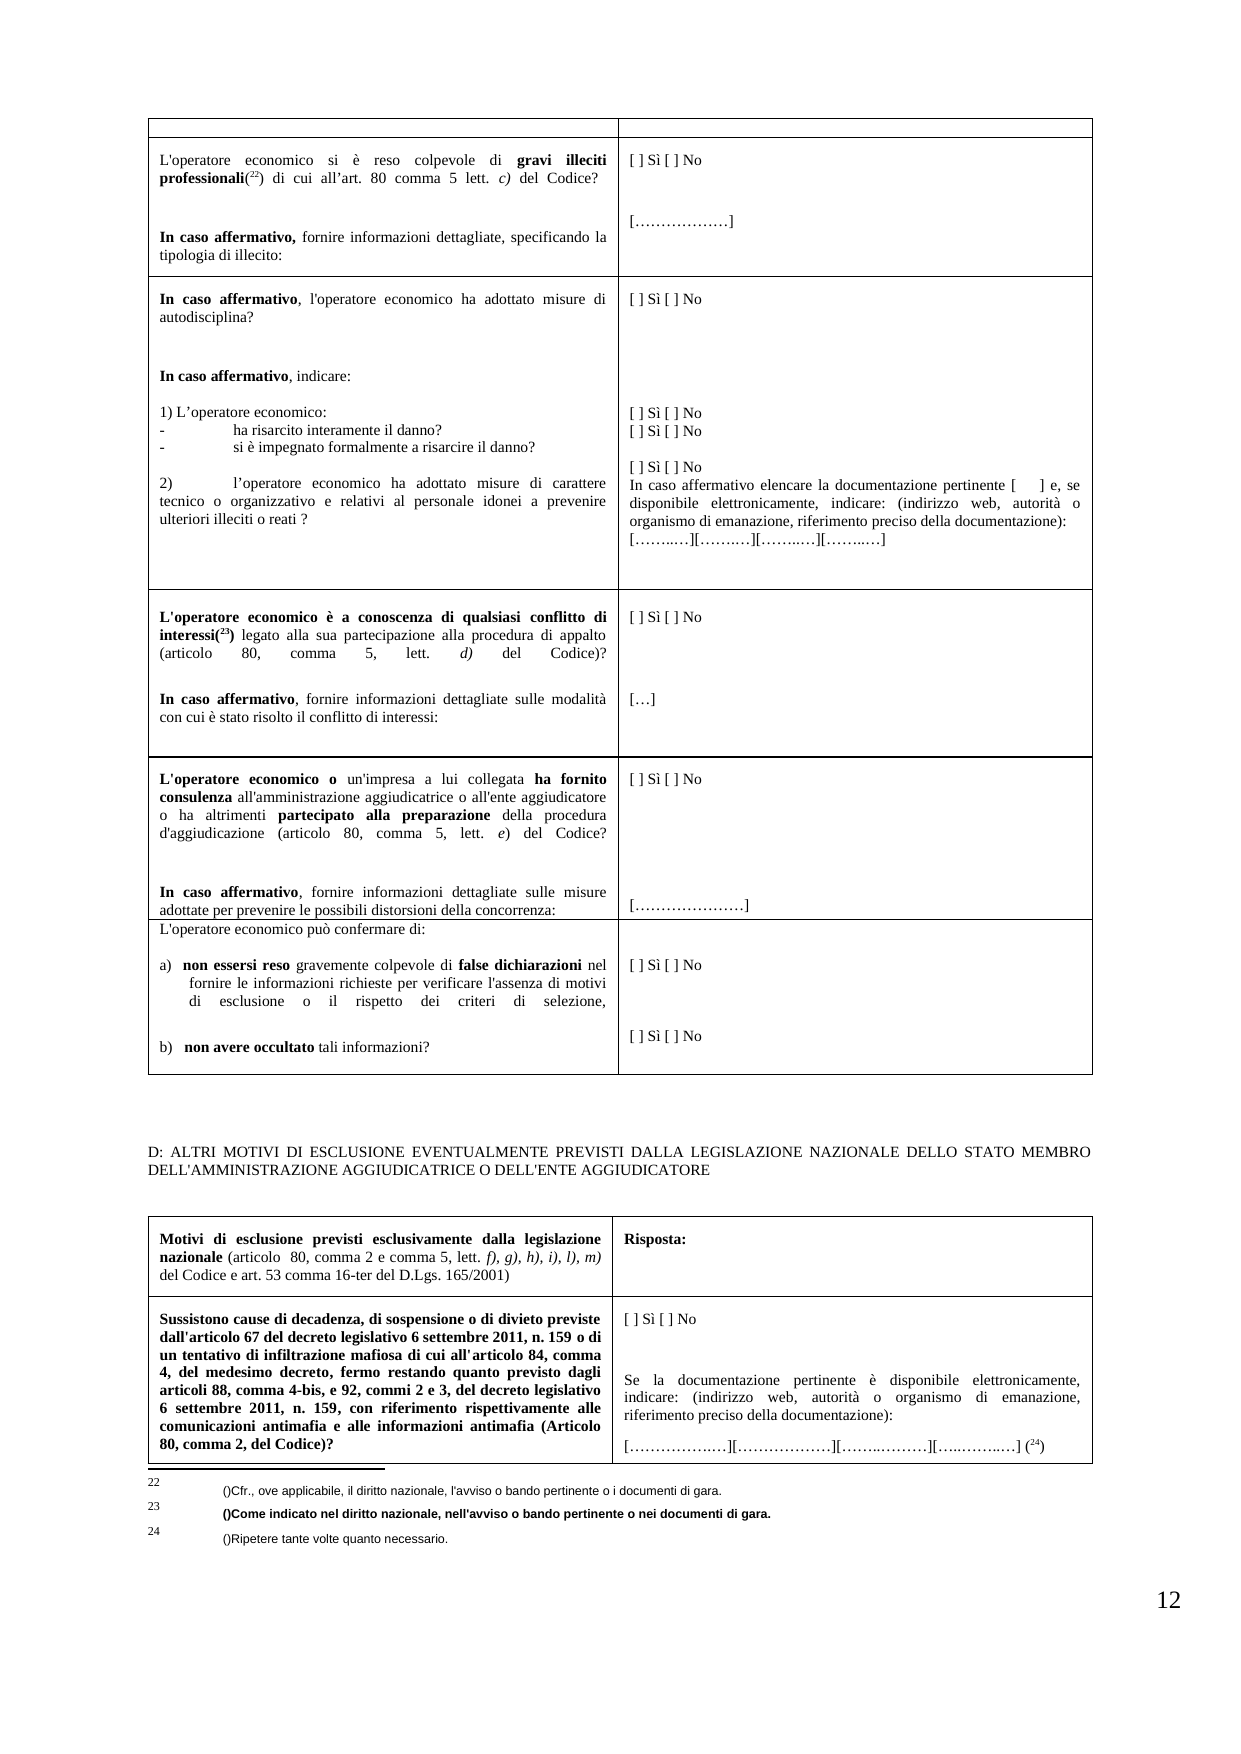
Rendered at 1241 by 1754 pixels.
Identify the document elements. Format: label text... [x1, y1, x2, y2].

table_cell L'operatore economico o un'impresa a lui collegata ha fornito consulenza all'amministrazione aggiudicatrice o all'ente aggiudicatore o ha altrimenti partecipato alla preparazione della procedura d'aggiudicazione (articolo 80, comma 5, lett. e) del Codice? In caso affermativo, fornire informazioni dettagliate sulle misure adottate per prevenire le possibili distorsioni della concorrenza: [149, 758, 618, 919]
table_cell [619, 119, 1092, 137]
table_cell [ ] Sì [ ] No […………………] [619, 758, 1092, 919]
table_cell [ ] Sì [ ] No [ ] Sì [ ] No [ ] Sì [ ] No [ ] Sì [ ] No In caso affermativo elencare la documentazione pertinente [ ] e, se disponibile elettronicamente, indicare: (indirizzo web, autorità o organismo di emanazione, riferimento preciso della documentazione): [……..…][…….…][……..…][……..…] [619, 277, 1092, 589]
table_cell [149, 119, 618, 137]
table_cell Sussistono cause di decadenza, di sospensione o di divieto previste dall'articolo 67 del decreto legislativo 6 settembre 2011, n. 159 o di un tentativo di infiltrazione mafiosa di cui all'articolo 84, comma 4, del medesimo decreto, fermo restando quanto previsto dagli articoli 88, comma 4-bis, e 92, commi 2 e 3, del decreto legislativo 6 settembre 2011, n. 159, con riferimento rispettivamente alle comunicazioni antimafia e alle informazioni antimafia (Articolo 80, comma 2, del Codice)? [149, 1297, 612, 1463]
table_header Risposta: [613, 1217, 1092, 1296]
table_cell In caso affermativo, l'operatore economico ha adottato misure di autodisciplina? In caso affermativo, indicare: 1) L’operatore economico: - ha risarcito interamente il danno? - si è impegnato formalmente a risarcire il danno? 2) l’operatore economico ha adottato misure di carattere tecnico o organizzativo e relativi al personale idonei a prevenire ulteriori illeciti o reati ? [149, 277, 618, 589]
table_header Motivi di esclusione previsti esclusivamente dalla legislazione nazionale (articolo 80, comma 2 e comma 5, lett. f), g), h), i), l), m) del Codice e art. 53 comma 16-ter del D.Lgs. 165/2001) [149, 1217, 612, 1296]
table_cell [ ] Sì [ ] No Se la documentazione pertinente è disponibile elettronicamente, indicare: (indirizzo web, autorità o organismo di emanazione, riferimento preciso della documentazione): […………….…][………………][……..………][…..……..…] () [613, 1297, 1092, 1463]
title D: Altri motivi di esclusione eventualmente previsti dalla legislazione nazionale dello Stato membro dell'amministrazione aggiudicatrice o dell'ente aggiudicatore [148, 1143, 1093, 1179]
table_cell [ ] Sì [ ] No [ ] Sì [ ] No [619, 920, 1092, 1074]
table_cell [ ] Sì [ ] No [………………] [619, 138, 1092, 276]
table_cell L'operatore economico può confermare di: a) non essersi reso gravemente colpevole di false dichiarazioni nel fornire le informazioni richieste per verificare l'assenza di motivi di esclusione o il rispetto dei criteri di selezione, b) non avere occultato tali informazioni? [149, 920, 618, 1074]
table_cell L'operatore economico si è reso colpevole di gravi illeciti professionali() di cui all’art. 80 comma 5 lett. c) del Codice? In caso affermativo, fornire informazioni dettagliate, specificando la tipologia di illecito: [149, 138, 618, 276]
table_cell L'operatore economico è a conoscenza di qualsiasi conflitto di interessi() legato alla sua partecipazione alla procedura di appalto (articolo 80, comma 5, lett. d) del Codice)? In caso affermativo, fornire informazioni dettagliate sulle modalità con cui è stato risolto il conflitto di interessi: [149, 590, 618, 756]
table_cell [ ] Sì [ ] No […] [619, 590, 1092, 756]
